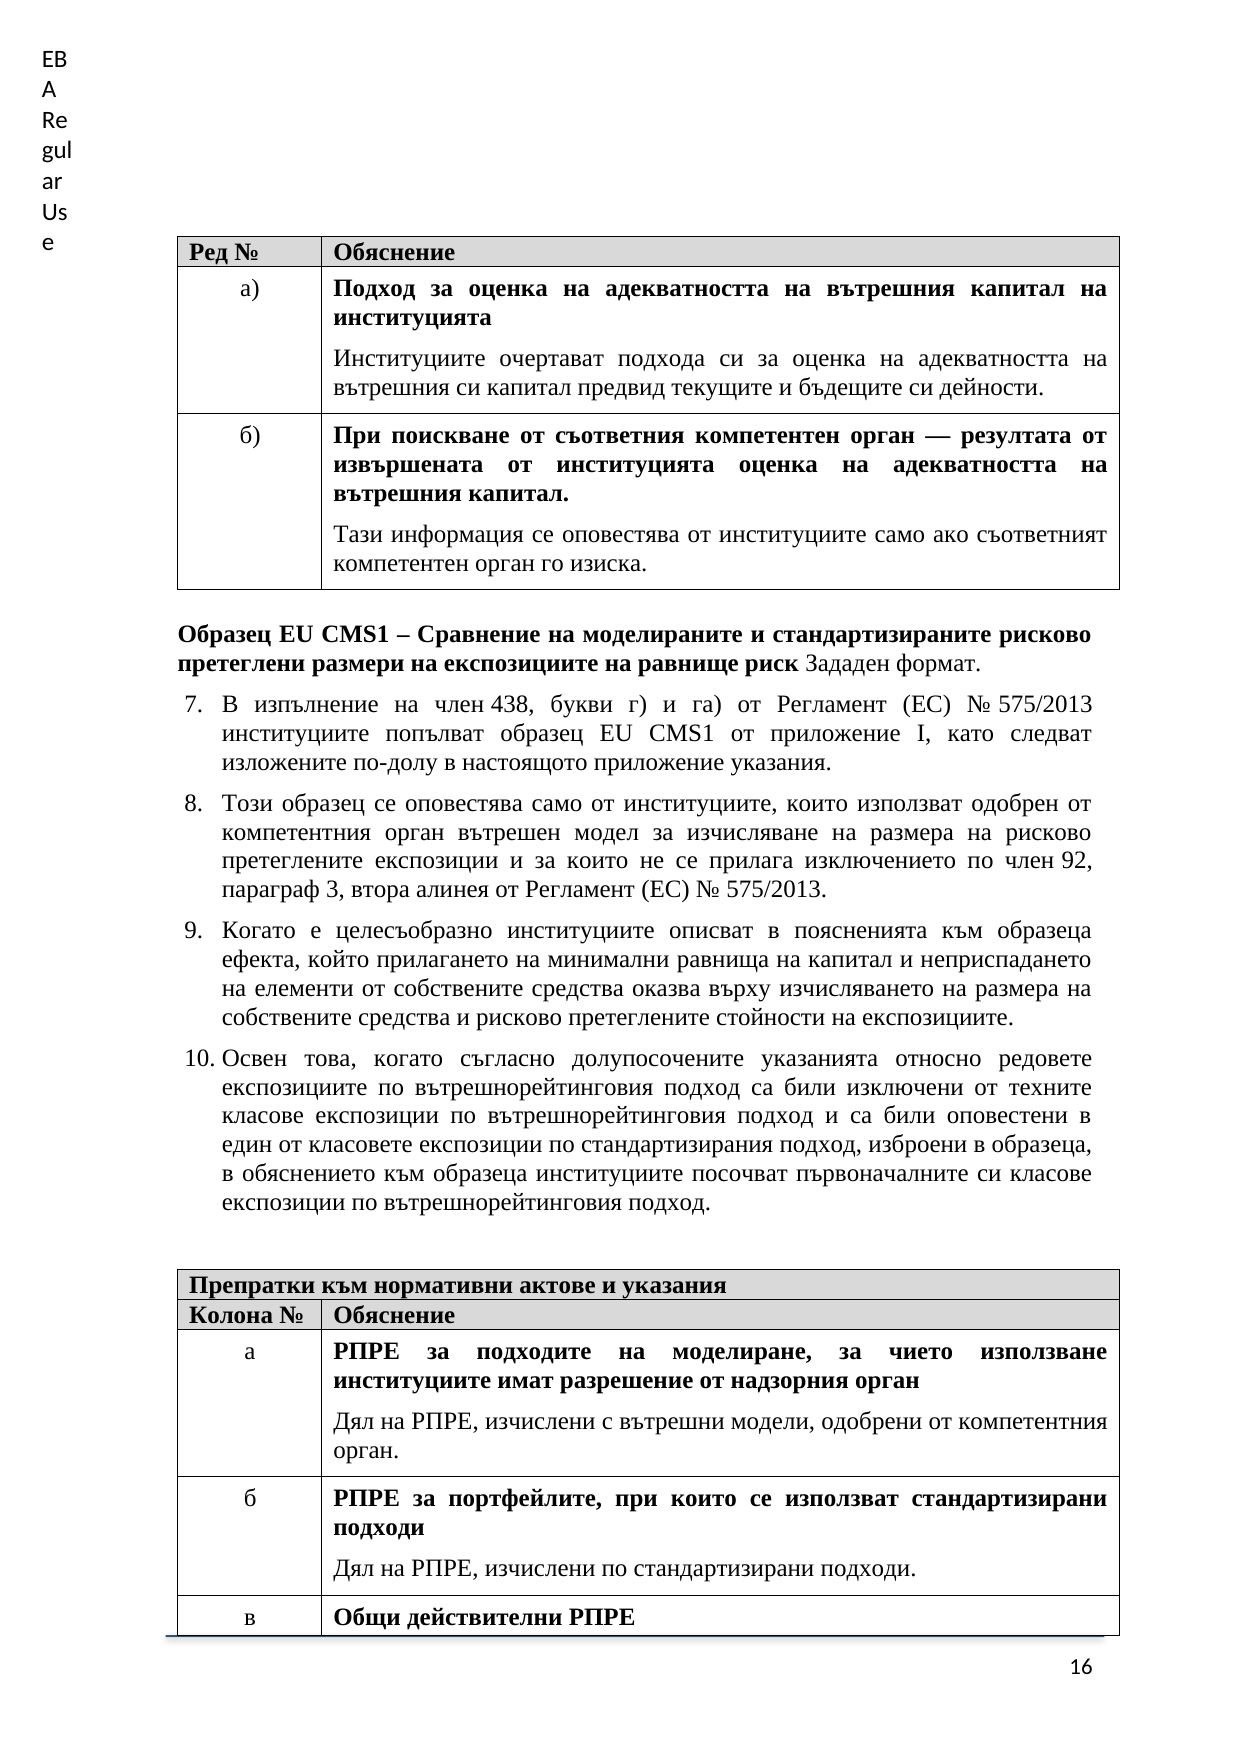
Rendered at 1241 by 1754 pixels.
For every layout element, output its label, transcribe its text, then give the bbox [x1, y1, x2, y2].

title Този образец се оповестява само от институциите, които използват одобрен от компетентния орган вътрешен модел за изчисляване на размера на рисково претеглените експозиции и за които не се прилага изключението по член 92, параграф 3, втора алинея от Регламент (ЕС) № 575/2013. [184, 788, 1092, 903]
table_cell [322, 1596, 1119, 1635]
table_cell а) [178, 267, 321, 413]
table_cell Колона № [178, 1300, 321, 1329]
table_cell РПРЕ за подходите на моделиране, за чието използване институциите имат разрешение от надзорния орган Дял на РПРЕ, изчислени с вътрешни модели, одобрени от компетентния орган. [322, 1330, 1119, 1476]
table_cell Обяснение [322, 1300, 1119, 1329]
table_cell Ред № [178, 237, 321, 266]
text Образец EU CMS1 – Сравнение на моделираните и стандартизираните рисково претеглени размери на експозициите на равнище риск Зададен формат. [177, 619, 1092, 677]
table_cell Подход за оценка на адекватността на вътрешния капитал на институцията Институциите очертават подхода си за оценка на адекватността на вътрешния си капитал предвид текущите и бъдещите си дейности. [322, 267, 1119, 413]
table_cell б) [178, 414, 321, 589]
table_cell При поискване от съответния компетентен орган — резултата от извършената от институцията оценка на адекватността на вътрешния капитал. Тази информация се оповестява от институциите само ако съответният компетентен орган го изиска. [322, 414, 1119, 589]
table_cell РПРЕ за портфейлите, при които се използват стандартизирани подходи Дял на РПРЕ, изчислени по стандартизирани подходи. [322, 1477, 1119, 1594]
table_cell a [178, 1330, 321, 1476]
title Освен това, когато съгласно долупосочените указанията относно редовете експозициите по вътрешнорейтинговия подход са били изключени от техните класове експозиции по вътрешнорейтинговия подход и са били оповестени в един от класовете експозиции по стандартизирания подход, изброени в образеца, в обяснението към образеца институциите посочват първоначалните си класове експозиции по вътрешнорейтинговия подход. [184, 1043, 1092, 1215]
table_cell в [178, 1596, 321, 1635]
table_cell Обяснение [322, 237, 1119, 266]
table_cell б [178, 1477, 321, 1594]
table_header Препратки към нормативни актове и указания [178, 1270, 1119, 1299]
title Когато е целесъобразно институциите описват в поясненията към образеца ефекта, който прилагането на минимални равнища на капитал и неприспадането на елементи от собствените средства оказва върху изчисляването на размера на собствените средства и рисково претеглените стойности на експозициите. [184, 915, 1092, 1030]
title В изпълнение на член 438, букви г) и га) от Регламент (ЕС) № 575/2013 институциите попълват образец EU CMS1 от приложение I, като следват изложените по-долу в настоящото приложение указания. [184, 689, 1092, 775]
